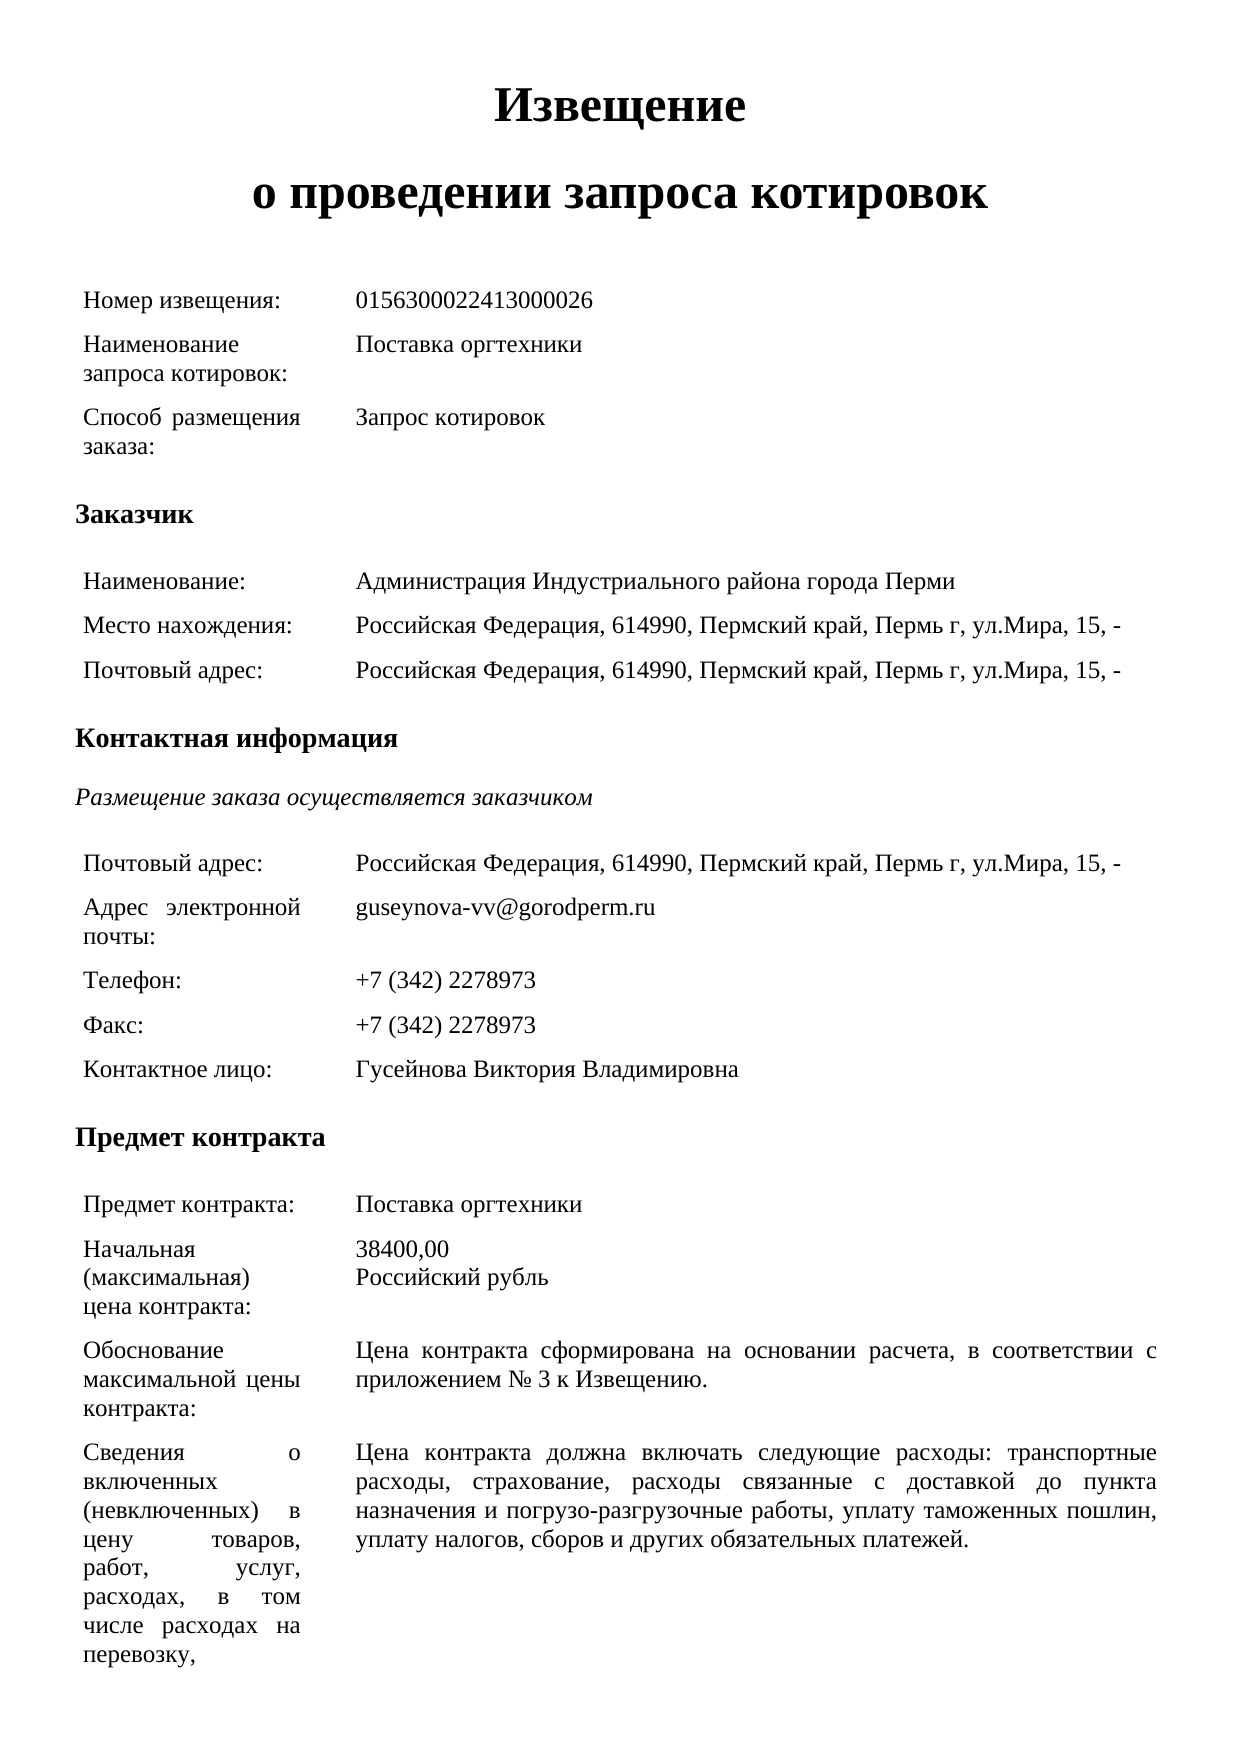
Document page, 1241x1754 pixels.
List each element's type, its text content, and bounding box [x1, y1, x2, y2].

table_header Российская Федерация, 614990, Пермский край, Пермь г, ул.Мира, 15, - [348, 840, 1165, 884]
table_cell Запрос котировок [348, 395, 1165, 468]
table_cell Место нахождения: [75, 603, 347, 647]
table_cell Телефон: [75, 958, 347, 1002]
table_header Администрация Индустриального района города Перми [348, 559, 1165, 603]
text о проведении запроса котировок [75, 162, 1165, 219]
table_header Предмет контракта: [75, 1182, 347, 1226]
table_header 0156300022413000026 [348, 277, 1165, 321]
text Предмет контракта [75, 1120, 1165, 1152]
table_cell Начальная (максимальная) цена контракта: [75, 1226, 347, 1328]
table_cell +7 (342) 2278973 [348, 1002, 1165, 1046]
table_cell Способ размещения заказа: [75, 395, 347, 468]
table_cell Российская Федерация, 614990, Пермский край, Пермь г, ул.Мира, 15, - [348, 603, 1165, 647]
table_cell Обоснование максимальной цены контракта: [75, 1328, 347, 1430]
table_header Поставка оргтехники [348, 1182, 1165, 1226]
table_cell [75, 1430, 347, 1675]
table_cell Российская Федерация, 614990, Пермский край, Пермь г, ул.Мира, 15, - [348, 647, 1165, 692]
table_cell guseynova-vv@gorodperm.ru [348, 885, 1165, 958]
table_cell Факс: [75, 1002, 347, 1046]
text Заказчик [75, 497, 1165, 529]
table_cell Контактное лицо: [75, 1046, 347, 1091]
text Извещение [75, 75, 1165, 132]
text Контактная информация [75, 721, 1165, 753]
table_cell Почтовый адрес: [75, 647, 347, 692]
table_cell +7 (342) 2278973 [348, 958, 1165, 1002]
table_header Номер извещения: [75, 277, 347, 321]
text Размещение заказа осуществляется заказчиком [75, 782, 1165, 811]
table_header Почтовый адрес: [75, 840, 347, 884]
table_cell Гусейнова Виктория Владимировна [348, 1046, 1165, 1091]
table_cell Адрес электронной почты: [75, 885, 347, 958]
table_header Наименование: [75, 559, 347, 603]
table_cell Цена контракта сформирована на основании расчета, в соответствии с приложением № 3 к Извещению. [348, 1328, 1165, 1430]
table_cell Наименование запроса котировок: [75, 321, 347, 394]
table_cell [348, 1430, 1165, 1675]
table_cell Поставка оргтехники [348, 321, 1165, 394]
table_cell 38400,00 Российский рубль [348, 1226, 1165, 1328]
